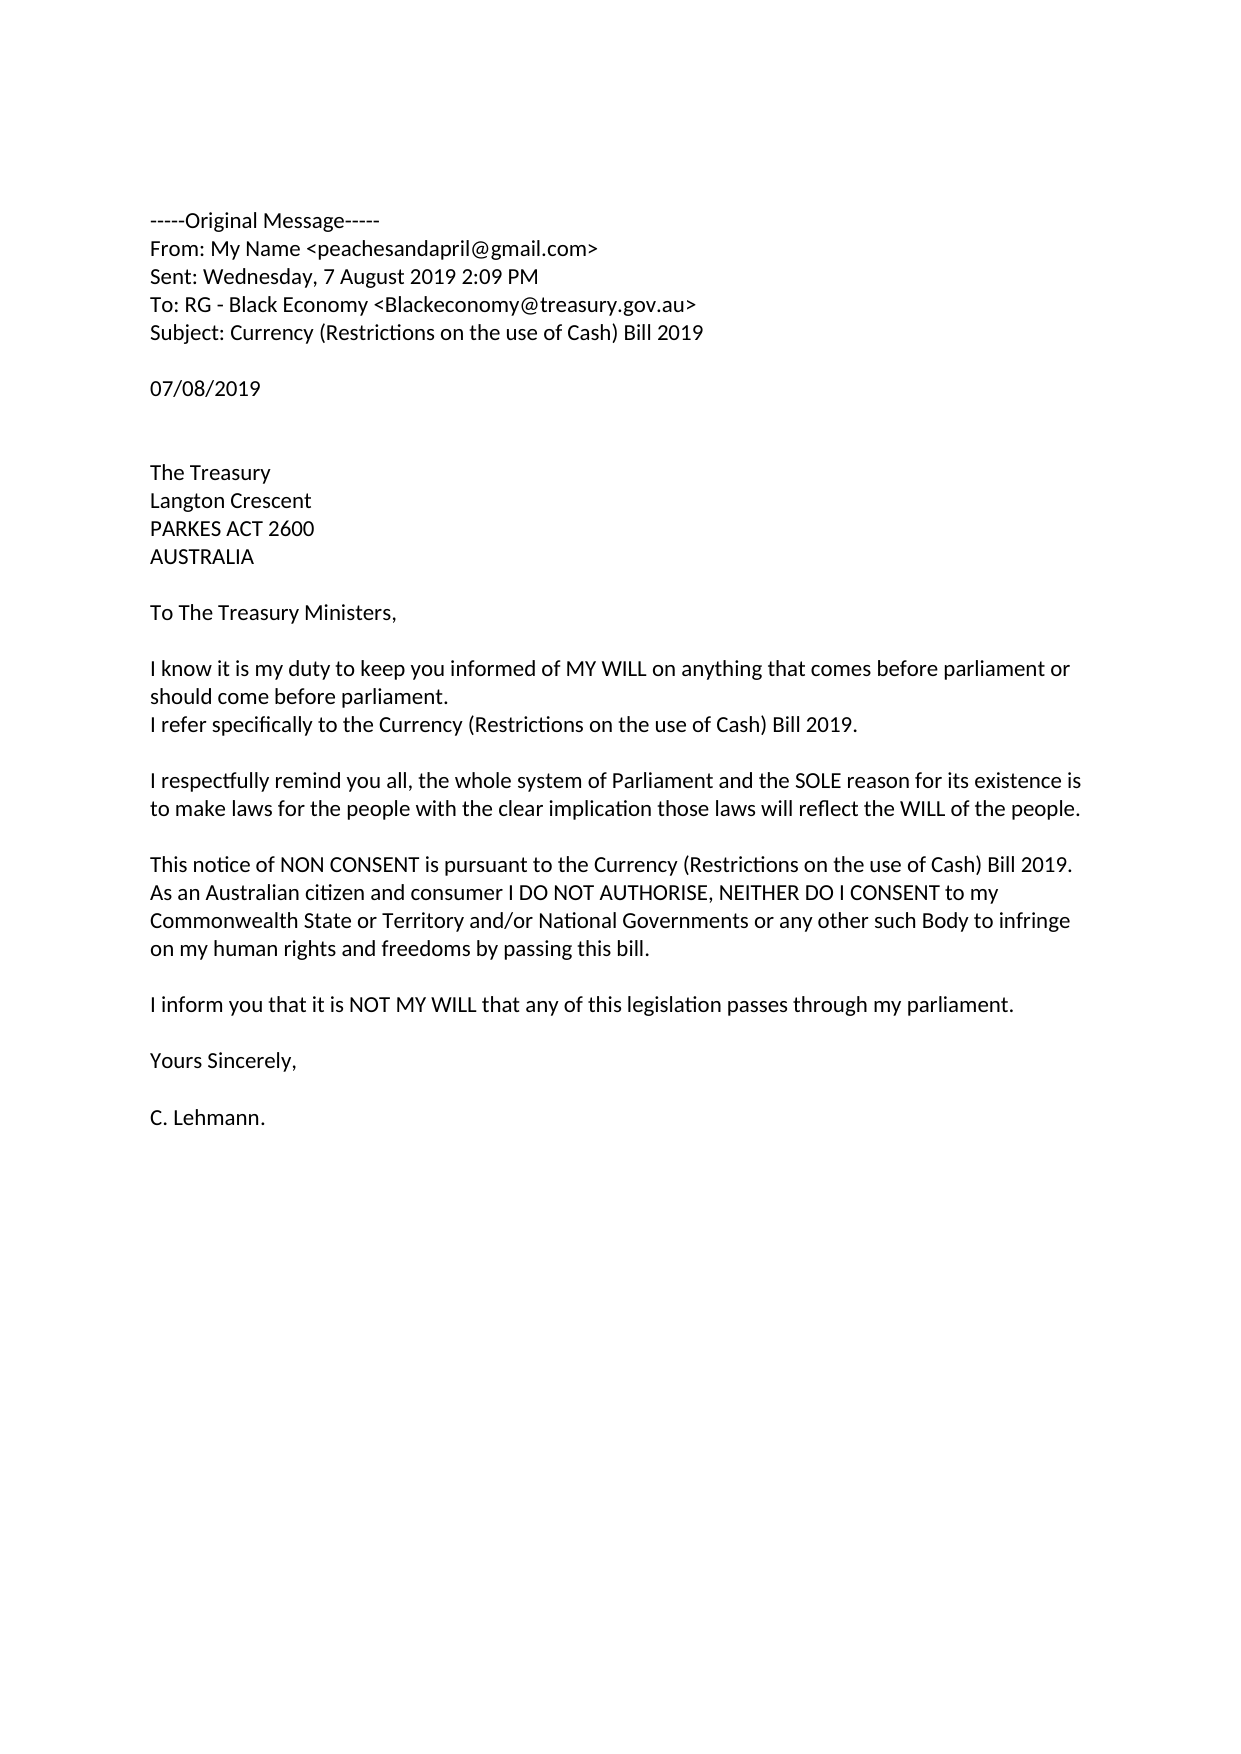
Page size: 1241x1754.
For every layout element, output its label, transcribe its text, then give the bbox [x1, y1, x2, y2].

text PARKES ACT 2600 [150, 514, 1090, 542]
text I refer specifically to the Currency (Restrictions on the use of Cash) Bill 2019. [150, 710, 1090, 738]
text As an Australian citizen and consumer I DO NOT AUTHORISE, NEITHER DO I CONSENT to my Commonwealth State or Territory and/or National Governments or any other such Body to infringe on my human rights and freedoms by passing this bill. [150, 878, 1090, 963]
text 07/08/2019 [150, 374, 1090, 402]
text Yours Sincerely, [150, 1047, 1090, 1075]
text I know it is my duty to keep you informed of MY WILL on anything that comes before parliament or should come before parliament. [150, 654, 1090, 710]
text I respectfully remind you all, the whole system of Parliament and the SOLE reason for its existence is to make laws for the people with the clear implication those laws will reflect the WILL of the people. [150, 766, 1090, 822]
text AUSTRALIA [150, 542, 1090, 570]
text The Treasury [150, 458, 1090, 486]
text I inform you that it is NOT MY WILL that any of this legislation passes through my parliament. [150, 991, 1090, 1019]
text -----Original Message----- From: My Name <peachesandapril@gmail.com> Sent: Wednesday, 7 August 2019 2:09 PM To: RG - Black Economy <Blackeconomy@treasury.gov.au> Subject: Currency (Restrictions on the use of Cash) Bill 2019 [150, 206, 1090, 346]
text C. Lehmann. [150, 1103, 1090, 1131]
text This notice of NON CONSENT is pursuant to the Currency (Restrictions on the use of Cash) Bill 2019. [150, 851, 1090, 878]
text Langton Crescent [150, 486, 1090, 514]
text To The Treasury Ministers, [150, 598, 1090, 626]
